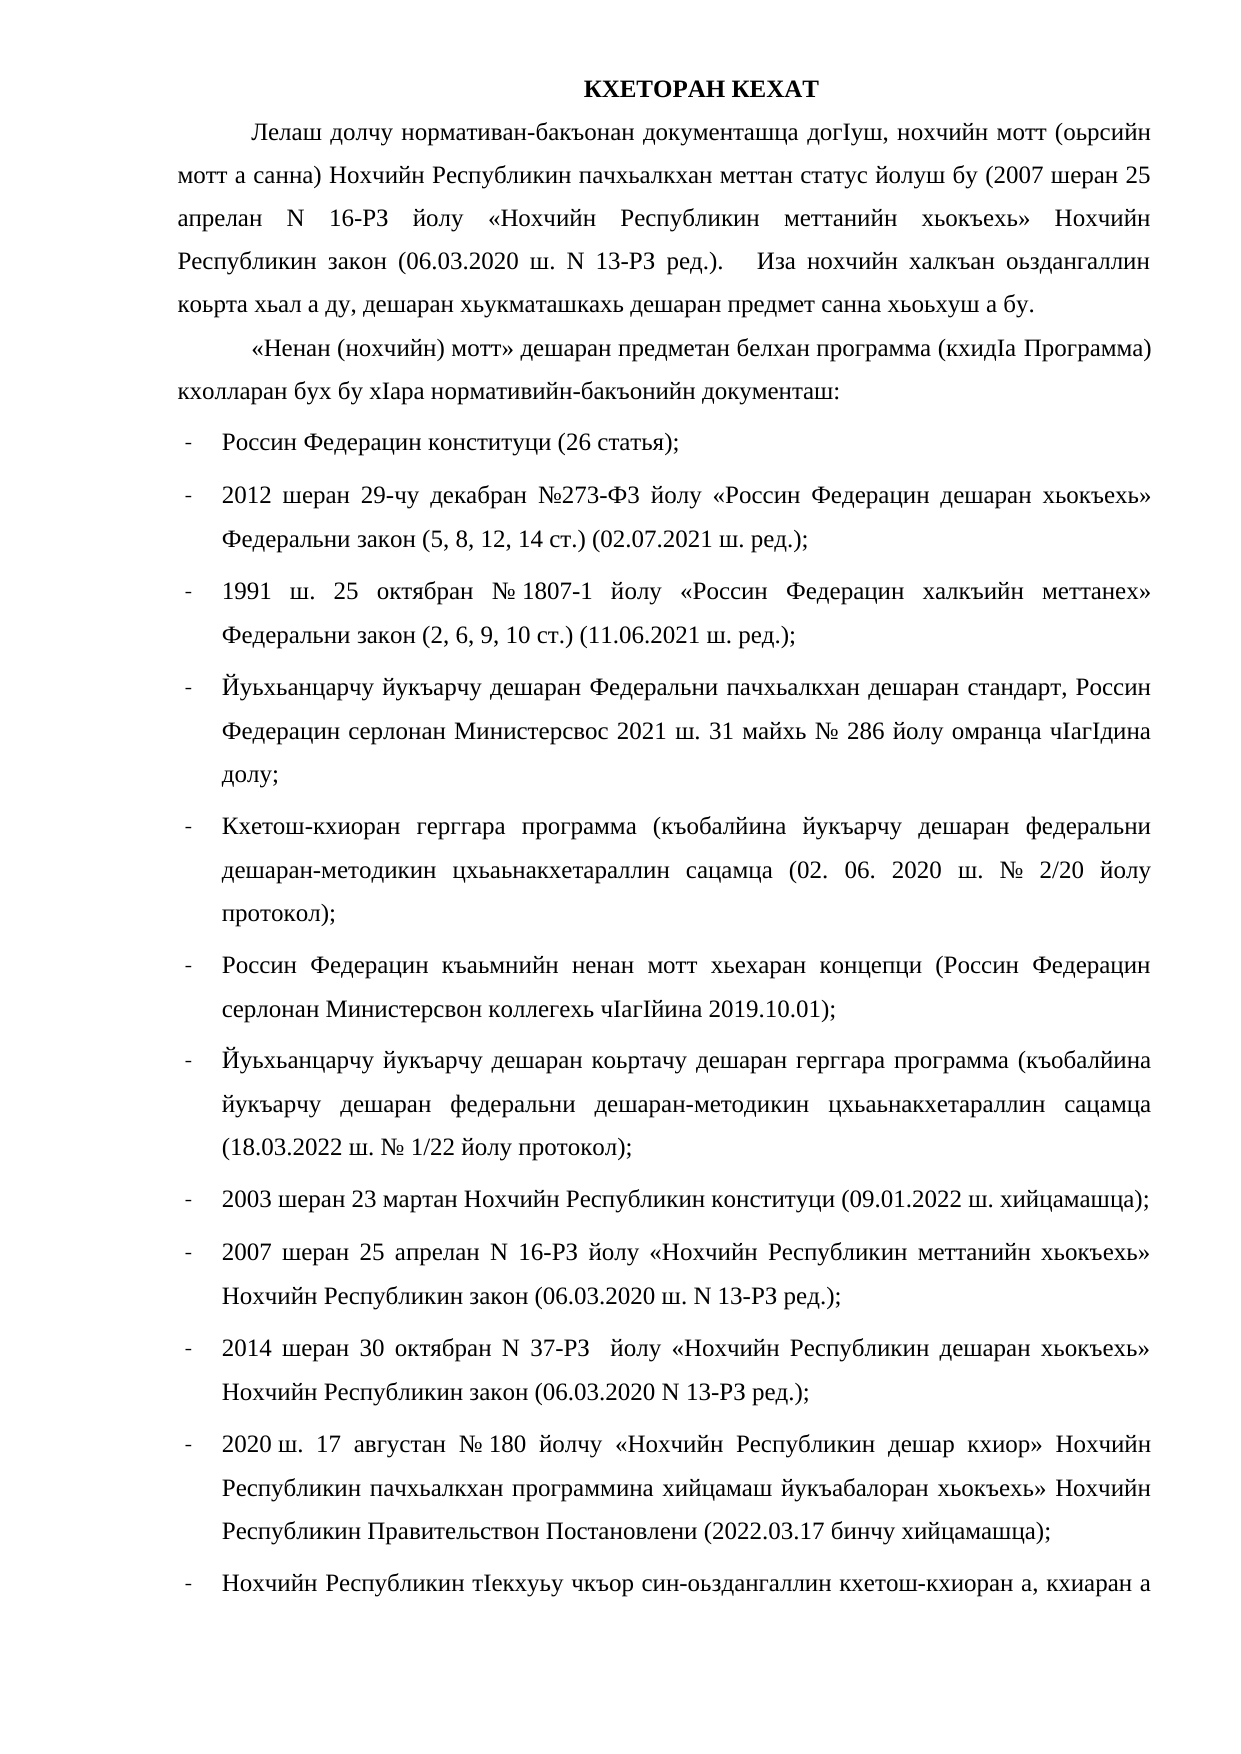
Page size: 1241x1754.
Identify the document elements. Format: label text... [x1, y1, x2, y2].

text «Ненан (нохчийн) мотт» дешаран предметан белхан программа (кхидӀа Программа) кхолларан бух бу хӀара нормативийн-бакъонийн документаш: [177, 333, 1152, 404]
list Россин Федерацин къаьмнийн ненан мотт хьехаран концепци (Россин Федерацин серлонан Министерсвон коллегехь чӀагӀйина 2019.10.01); [184, 950, 1152, 1022]
list 1991 ш. 25 октябран № 1807-1 йолу «Россин Федерацин халкъийн меттанех» Федеральни закон (2, 6, 9, 10 ст.) (11.06.2021 ш. ред.); [184, 576, 1152, 649]
list Россин Федерацин конституци (26 статья); [184, 427, 1152, 457]
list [184, 1568, 1152, 1597]
list Йуьхьанцарчу йукъарчу дешаран коьртачу дешаран герггара программа (къобалйина йукъарчу дешаран федеральни дешаран-методикин цхьаьнакхетараллин сацамца (18.03.2022 ш. № 1/22 йолу протокол); [184, 1045, 1152, 1161]
list 2014 шеран 30 октябран N 37-РЗ йолу «Нохчийн Республикин дешаран хьокъехь» Нохчийн Республикин закон (06.03.2020 N 13-РЗ ред.); [184, 1333, 1152, 1406]
list 2007 шеран 25 апрелан N 16-РЗ йолу «Нохчийн Республикин меттанийн хьокъехь» Нохчийн Республикин закон (06.03.2020 ш. N 13-РЗ ред.); [184, 1237, 1152, 1310]
list Йуьхьанцарчу йукъарчу дешаран Федеральни пачхьалкхан дешаран стандарт, Россин Федерацин серлонан Министерсвос 2021 ш. 31 майхь № 286 йолу омранца чӀагӀдина долу; [184, 672, 1152, 788]
list 2003 шеран 23 мартан Нохчийн Республикин конституци (09.01.2022 ш. хийцамашца); [184, 1184, 1152, 1214]
text КХЕТОРАН КЕХАТ [177, 74, 1152, 103]
list 2020 ш. 17 августан № 180 йолчу «Нохчийн Республикин дешар кхиор» Нохчийн Республикин пачхьалкхан программина хийцамаш йукъабалоран хьокъехь» Нохчийн Республикин Правительствон Постановлени (2022.03.17 бинчу хийцамашца); [184, 1429, 1152, 1544]
list Кхетош-кхиоран герггара программа (къобалйина йукъарчу дешаран федеральни дешаран-методикин цхьаьнакхетараллин сацамца (02. 06. 2020 ш. № 2/20 йолу протокол); [184, 811, 1152, 927]
text Лелаш долчу нормативан-бакъонан документашца догӀуш, нохчийн мотт (оьрсийн мотт а санна) Нохчийн Республикин пачхьалкхан меттан статус йолуш бу (2007 шеран 25 апрелан N 16-РЗ йолу «Нохчийн Республикин меттанийн хьокъехь» Нохчийн Республикин закон (06.03.2020 ш. N 13-РЗ ред.). Иза нохчийн халкъан оьздангаллин коьрта хьал а ду, дешаран хьукматашкахь дешаран предмет санна хьоьхуш а бу. [177, 117, 1152, 318]
list 2012 шеран 29-чу декабран №273-Ф3 йолу «Россин Федерацин дешаран хьокъехь» Федеральни закон (5, 8, 12, 14 ст.) (02.07.2021 ш. ред.); [184, 481, 1152, 553]
